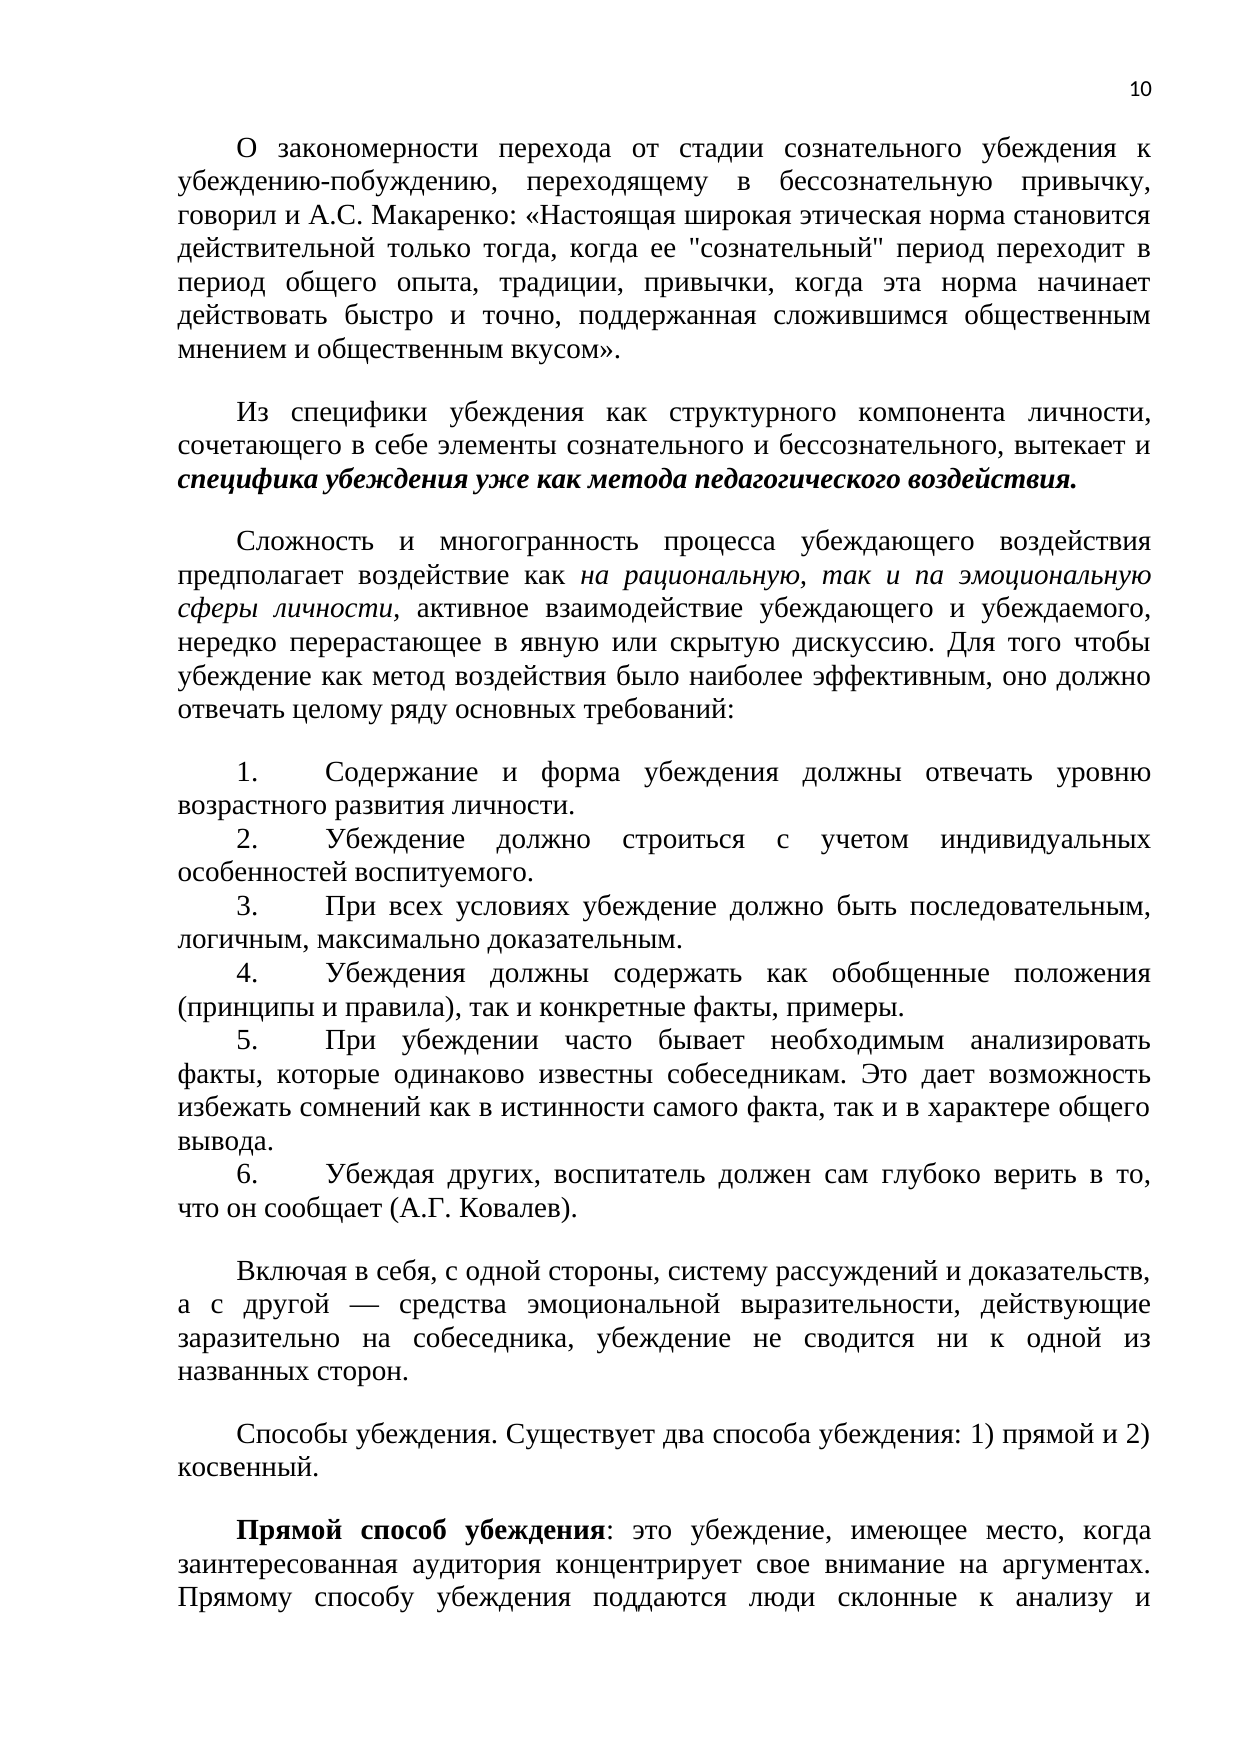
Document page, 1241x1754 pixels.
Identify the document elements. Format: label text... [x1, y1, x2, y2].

list Убеждая других, воспитатель должен сам глубоко верить в то, что он сообщает (А.Г. Ковалев). [177, 1432, 1152, 1499]
list При убеждении часто бывает необходимым анализировать факты, которые одинаково известны собеседникам. Это дает возможность избежать сомнений как в истинности самого факта, так и в характере общего вывода. [177, 1269, 1152, 1403]
text Сложность и многогранность процесса убеждающего воздействия предполагает воздействие как на рациональную, так и па эмоциональную сферы личности, активное взаимодействие убеждающего и убеждаемого, нередко перерастающее в явную или скрытую дискуссию. Для того чтобы убеждение как метод воздействия было наиболее эффективным, оно должно отвечать целому ряду основных требований: [177, 653, 1152, 854]
text Из специфики убеждения как структурного компонента личности, сочетающего в себе элементы сознательного и бессознательного, вытекает и специфика убеждения уже как метода педагогического воздействия. [177, 523, 1152, 624]
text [177, 130, 1152, 230]
list Убеждения должны содержать как обобщенные положения (принципы и правила), так и конкретные факты, примеры. [177, 1172, 1152, 1239]
list При всех условиях убеждение должно быть последовательным, логичным, максимально доказательным. [177, 1076, 1152, 1143]
text О закономерности перехода от стадии сознательного убеждения к убеждению-побуждению, переходящему в бессознательную привычку, говорил и А.С. Макаренко: «Настоящая широкая этическая норма становится действительной только тогда, когда ее "сознательный" период переходит в период общего опыта, традиции, привычки, когда эта норма начинает действовать быстро и точно, поддержанная сложившимся общественным мнением и общественным вкусом». [177, 259, 1152, 494]
list Содержание и форма убеждения должны отвечать уровню возрастного развития личности. [177, 884, 1152, 951]
list Убеждение должно строиться с учетом индивидуальных особенностей воспитуемого. [177, 980, 1152, 1047]
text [177, 1528, 1152, 1595]
